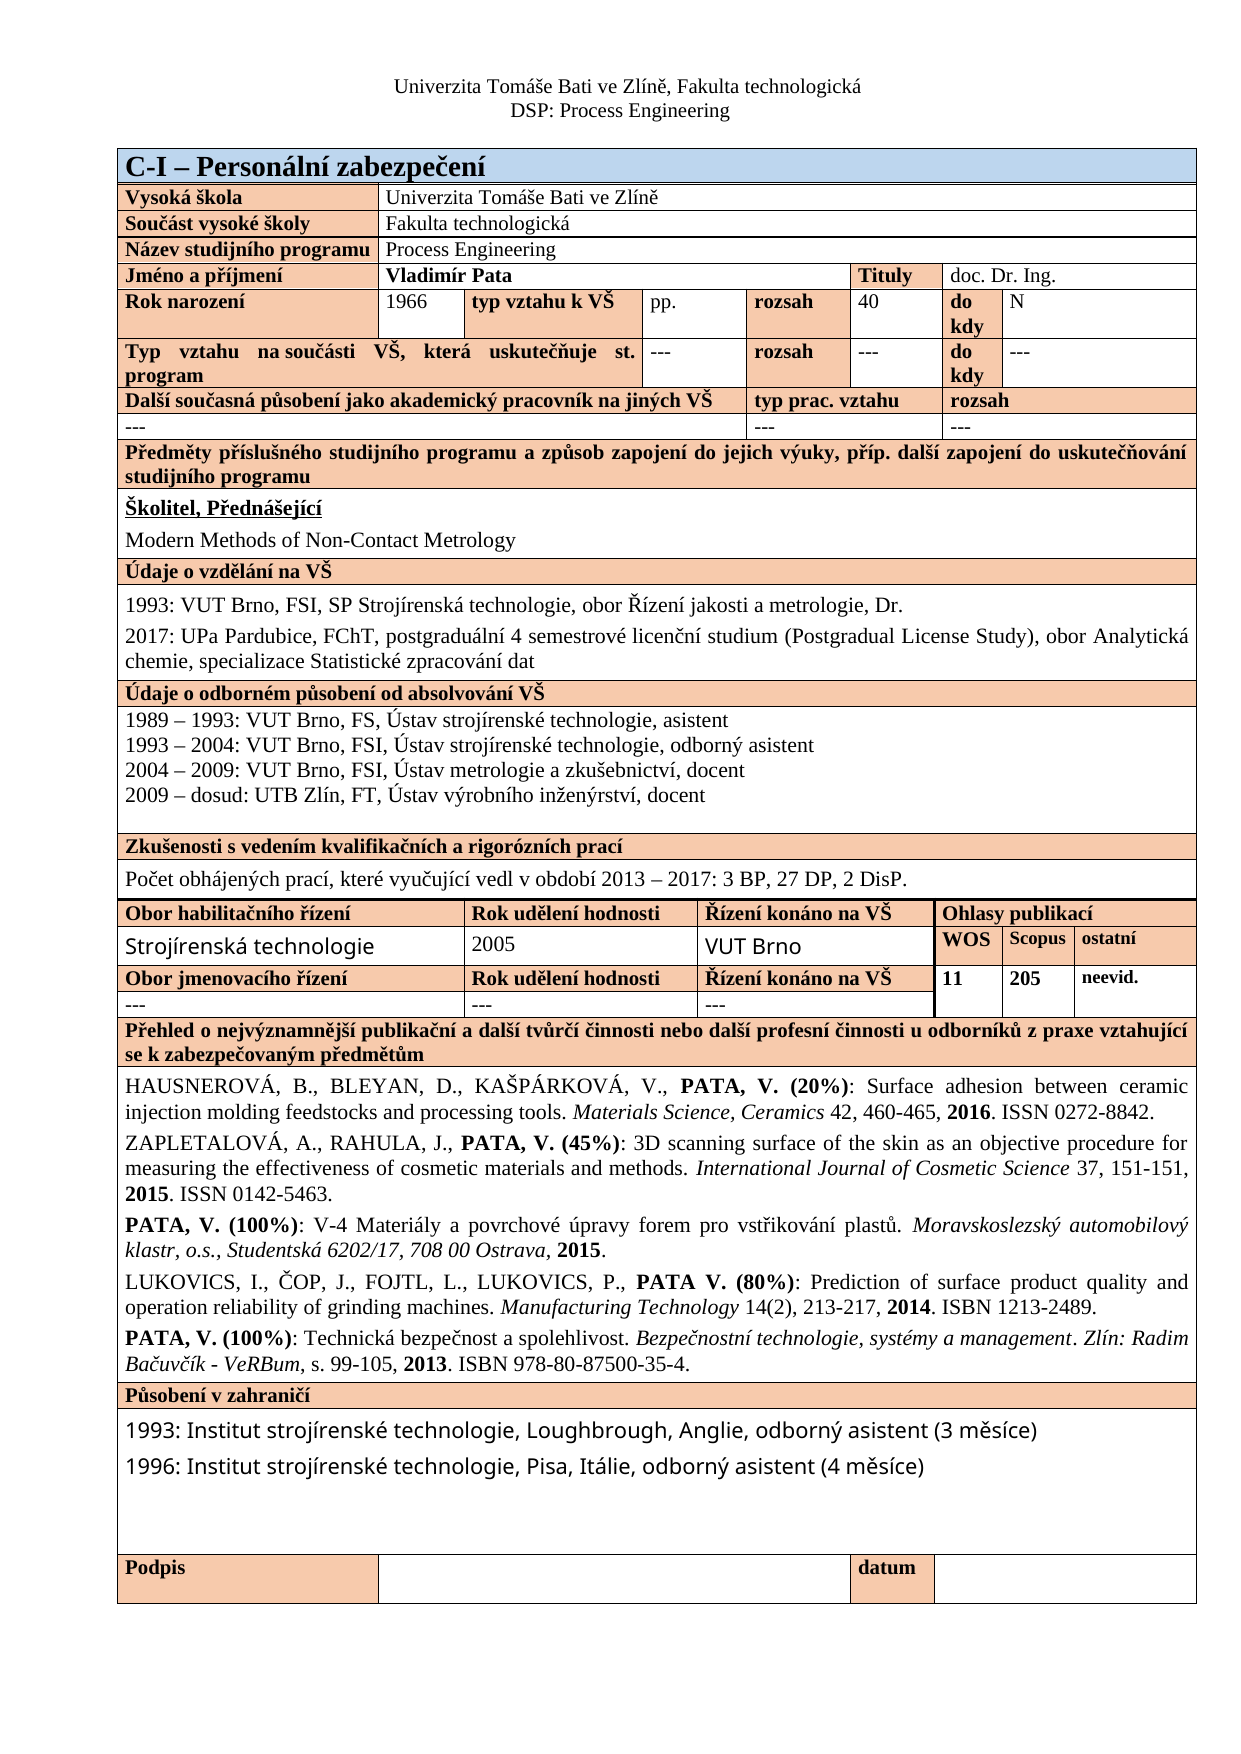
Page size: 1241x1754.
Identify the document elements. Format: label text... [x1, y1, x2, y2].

table_cell Ohlasy publikací [936, 901, 1196, 926]
table_cell HAUSNEROVÁ, B., BLEYAN, D., KAŠPÁRKOVÁ, V., PATA, V. (20%): Surface adhesion between ceramic injection molding feedstocks and processing tools. Materials Science, Ceramics 42, 460-465, 2016. ISSN 0272-8842. ZAPLETALOVÁ, A., RAHULA, J., PATA, V. (45%): 3D scanning surface of the skin as an objective procedure for measuring the effectiveness of cosmetic materials and methods. International Journal of Cosmetic Science 37, 151-151, 2015. ISSN 0142-5463. PATA, V. (100%): V-4 Materiály a povrchové úpravy forem pro vstřikování plastů. Moravskoslezský automobilový klastr, o.s., Studentská 6202/17, 708 00 Ostrava, 2015. LUKOVICS, I., ČOP, J., FOJTL, L., LUKOVICS, P., PATA V. (80%): Prediction of surface product quality and operation reliability of grinding machines. Manufacturing Technology 14(2), 213-217, 2014. ISBN 1213-2489. PATA, V. (100%): Technická bezpečnost a spolehlivost. Bezpečnostní technologie, systémy a management. Zlín: Radim Bačuvčík - VeRBum, s. 99-105, 2013. ISBN 978-80-87500-35-4. [118, 1067, 1196, 1382]
table_cell Předměty příslušného studijního programu a způsob zapojení do jejich výuky, příp. další zapojení do uskutečňování studijního programu [118, 440, 1196, 488]
table_cell WOS [936, 927, 1002, 965]
table_cell --- [1003, 339, 1196, 387]
table_cell [379, 1555, 850, 1603]
table_cell 1966 [379, 290, 464, 338]
table_cell Scopus [1003, 927, 1074, 965]
table_cell Přehled o nejvýznamnější publikační a další tvůrčí činnosti nebo další profesní činnosti u odborníků z praxe vztahující se k zabezpečovaným předmětům [118, 1018, 1196, 1066]
table_cell Jméno a příjmení [118, 264, 378, 288]
table_cell Univerzita Tomáše Bati ve Zlíně [379, 185, 1196, 210]
table_cell pp. [643, 290, 746, 338]
table_cell Vysoká škola [118, 185, 378, 210]
table_cell Obor habilitačního řízení [118, 901, 464, 926]
table_cell ostatní [1075, 927, 1196, 965]
table_cell Řízení konáno na VŠ [698, 966, 933, 991]
table_cell --- [465, 992, 697, 1017]
table_cell Process Engineering [379, 238, 1196, 262]
table_cell Rok udělení hodnosti [465, 966, 697, 991]
table_cell Strojírenská technologie [118, 927, 464, 965]
table_cell neevid. [1075, 966, 1196, 1017]
table_cell Školitel, Přednášející Modern Methods of Non-Contact Metrology [118, 489, 1196, 558]
table_cell 40 [851, 290, 942, 338]
table_cell 205 [1003, 966, 1074, 1017]
table_cell do kdy [943, 290, 1002, 338]
table_cell [935, 1555, 1196, 1603]
table_cell rozsah [747, 339, 850, 387]
table_cell typ vztahu k VŠ [465, 290, 642, 338]
table_cell 1993: VUT Brno, FSI, SP Strojírenská technologie, obor Řízení jakosti a metrologie, Dr. 2017: UPa Pardubice, FChT, postgraduální 4 semestrové licenční studium (Postgradual License Study), obor Analytická chemie, specializace Statistické zpracování dat [118, 585, 1196, 680]
table_cell Fakulta technologická [379, 211, 1196, 236]
table_cell --- [643, 339, 746, 387]
table_cell 2005 [465, 927, 697, 965]
table_cell 11 [936, 966, 1002, 1017]
table_cell 1989 – 1993: VUT Brno, FS, Ústav strojírenské technologie, asistent 1993 – 2004: VUT Brno, FSI, Ústav strojírenské technologie, odborný asistent 2004 – 2009: VUT Brno, FSI, Ústav metrologie a zkušebnictví, docent 2009 – dosud: UTB Zlín, FT, Ústav výrobního inženýrství, docent [118, 707, 1196, 833]
table_cell Řízení konáno na VŠ [698, 901, 933, 926]
table_cell Typ vztahu na součásti VŠ, která uskutečňuje st. program [118, 339, 642, 387]
table_cell Údaje o odborném působení od absolvování VŠ [118, 681, 1196, 706]
table_cell Rok udělení hodnosti [465, 901, 697, 926]
table_cell Působení v zahraničí [118, 1383, 1196, 1408]
table_cell rozsah [943, 388, 1196, 413]
table_cell Obor jmenovacího řízení [118, 966, 464, 991]
table_cell --- [747, 414, 942, 439]
table_cell rozsah [747, 290, 850, 338]
table_cell --- [118, 414, 746, 439]
table_cell N [1003, 290, 1196, 338]
table_cell --- [118, 992, 464, 1017]
table_cell Podpis [118, 1555, 378, 1603]
table_cell Tituly [851, 264, 942, 288]
table_cell Součást vysoké školy [118, 211, 378, 236]
table_cell Další současná působení jako akademický pracovník na jiných VŠ [118, 388, 746, 413]
table_cell Název studijního programu [118, 238, 378, 262]
table_cell --- [851, 339, 942, 387]
table_cell doc. Dr. Ing. [943, 264, 1196, 288]
table_cell --- [943, 414, 1196, 439]
table_header C-I – Personální zabezpečení [118, 149, 1196, 182]
table_cell Počet obhájených prací, které vyučující vedl v období 2013 – 2017: 3 BP, 27 DP, 2 DisP. [118, 860, 1196, 898]
table_cell VUT Brno [698, 927, 933, 965]
table_cell Zkušenosti s vedením kvalifikačních a rigorózních prací [118, 834, 1196, 859]
table_cell do kdy [943, 339, 1002, 387]
table_cell Údaje o vzdělání na VŠ [118, 559, 1196, 584]
table_cell datum [851, 1555, 934, 1603]
table_cell --- [698, 992, 933, 1017]
table_cell Rok narození [118, 290, 378, 338]
table_cell Vladimír Pata [379, 264, 850, 288]
table_cell typ prac. vztahu [747, 388, 942, 413]
table_cell 1993: Institut strojírenské technologie, Loughbrough, Anglie, odborný asistent (3 měsíce) 1996: Institut strojírenské technologie, Pisa, Itálie, odborný asistent (4 měsíce) [118, 1409, 1196, 1554]
